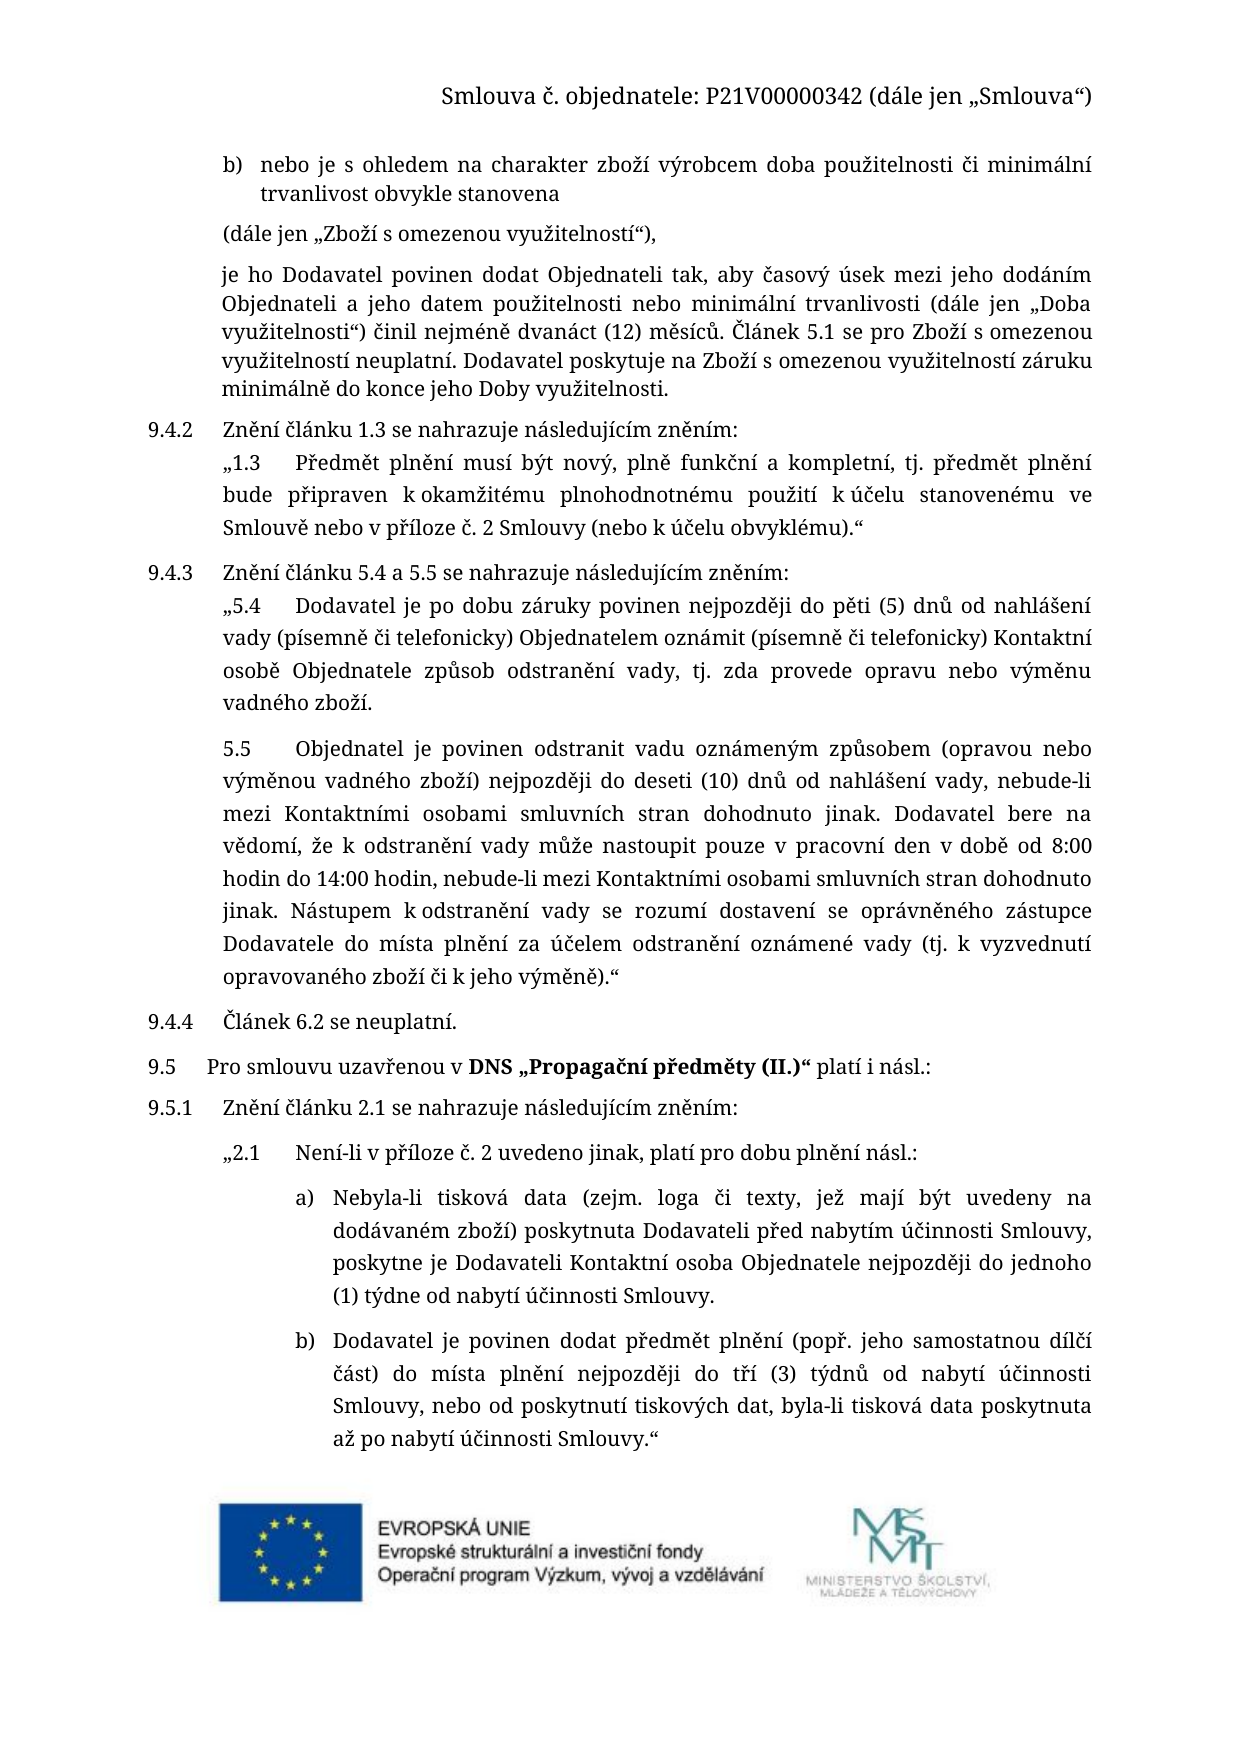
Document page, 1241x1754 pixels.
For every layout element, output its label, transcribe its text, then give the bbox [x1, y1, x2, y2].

picture [147, 1456, 1068, 1638]
list „1.3 Předmět plnění musí být nový, plně funkční a kompletní, tj. předmět plnění bude připraven k okamžitému plnohodnotnému použití k účelu stanovenému ve Smlouvě nebo v příloze č. 2 Smlouvy (nebo k účelu obvyklému).“ [223, 448, 1093, 541]
text je ho Dodavatel povinen dodat Objednateli tak, aby časový úsek mezi jeho dodáním Objednateli a jeho datem použitelnosti nebo minimální trvanlivosti (dále jen „Doba využitelnosti“) činil nejméně dvanáct (12) měsíců. Článek 5.1 se pro Zboží s omezenou využitelností neuplatní. Dodavatel poskytuje na Zboží s omezenou využitelností záruku minimálně do konce jeho Doby využitelnosti. [221, 261, 1093, 403]
list „5.4 Dodavatel je po dobu záruky povinen nejpozději do pěti (5) dnů od nahlášení vady (písemně či telefonicky) Objednatelem oznámit (písemně či telefonicky) Kontaktní osobě Objednatele způsob odstranění vady, tj. zda provede opravu nebo výměnu vadného zboží. [223, 591, 1093, 717]
list Dodavatel je povinen dodat předmět plnění (popř. jeho samostatnou dílčí část) do místa plnění nejpozději do tří (3) týdnů od nabytí účinnosti Smlouvy, nebo od poskytnutí tiskových dat, byla-li tisková data poskytnuta až po nabytí účinnosti Smlouvy.“ [295, 1326, 1093, 1452]
list Znění článku 5.4 a 5.5 se nahrazuje následujícím zněním: [148, 558, 1093, 587]
list Nebyla-li tisková data (zejm. loga či texty, jež mají být uvedeny na dodávaném zboží) poskytnuta Dodavateli před nabytím účinnosti Smlouvy, poskytne je Dodavateli Kontaktní osoba Objednatele nejpozději do jednoho (1) týdne od nabytí účinnosti Smlouvy. [295, 1183, 1093, 1309]
list Znění článku 2.1 se nahrazuje následujícím zněním: [148, 1093, 1093, 1121]
list „2.1 Není-li v příloze č. 2 uvedeno jinak, platí pro dobu plnění násl.: [223, 1138, 1093, 1167]
list Pro smlouvu uzavřenou v DNS „Propagační předměty (II.)“ platí i násl.: [148, 1052, 1093, 1081]
text (dále jen „Zboží s omezenou využitelností“), [223, 219, 1093, 248]
list Článek 6.2 se neuplatní. [148, 1007, 1093, 1035]
list nebo je s ohledem na charakter zboží výrobcem doba použitelnosti či minimální trvanlivost obvykle stanovena [223, 150, 1093, 207]
list 5.5 Objednatel je povinen odstranit vadu oznámeným způsobem (opravou nebo výměnou vadného zboží) nejpozději do deseti (10) dnů od nahlášení vady, nebude-li mezi Kontaktními osobami smluvních stran dohodnuto jinak. Dodavatel bere na vědomí, že k odstranění vady může nastoupit pouze v pracovní den v době od 8:00 hodin do 14:00 hodin, nebude-li mezi Kontaktními osobami smluvních stran dohodnuto jinak. Nástupem k odstranění vady se rozumí dostavení se oprávněného zástupce Dodavatele do místa plnění za účelem odstranění oznámené vady (tj. k vyzvednutí opravovaného zboží či k jeho výměně).“ [223, 734, 1093, 990]
list Znění článku 1.3 se nahrazuje následujícím zněním: [148, 415, 1093, 444]
